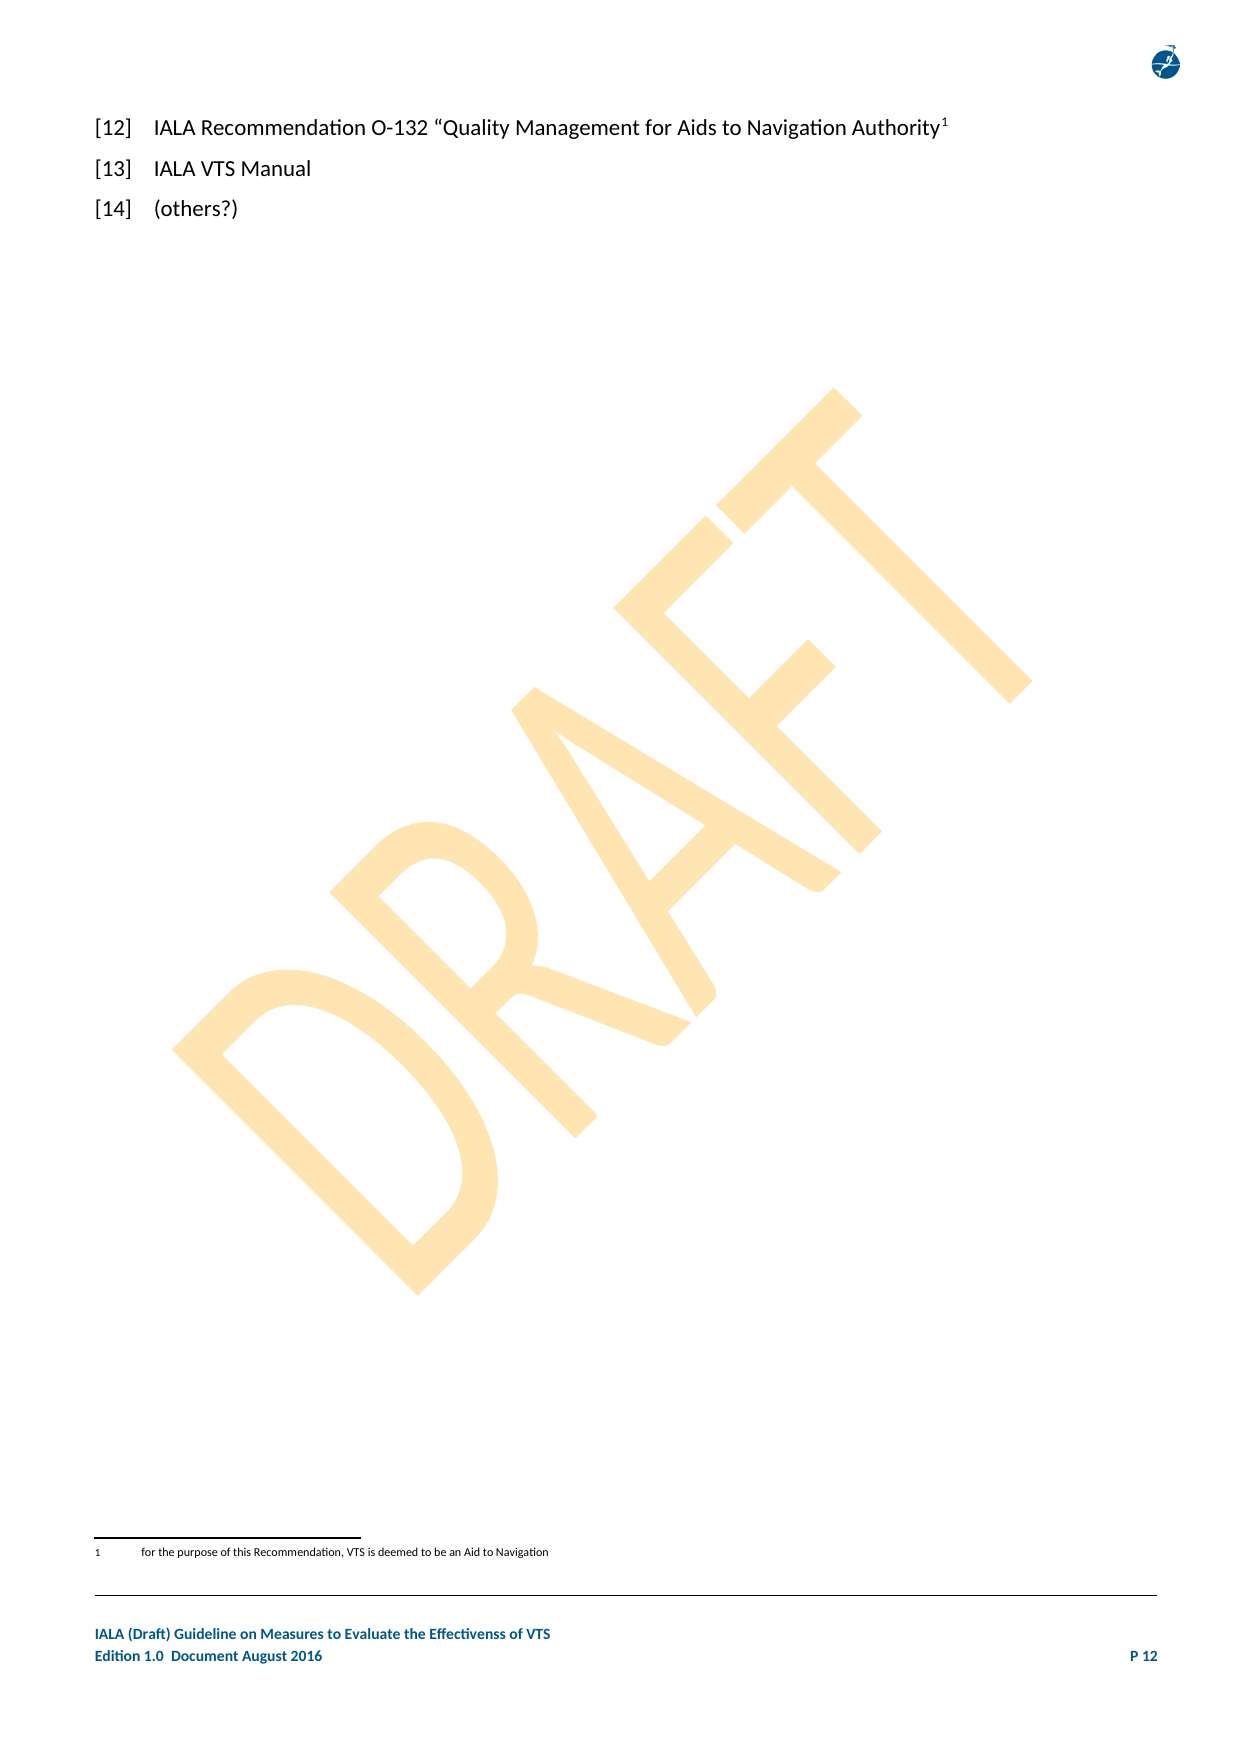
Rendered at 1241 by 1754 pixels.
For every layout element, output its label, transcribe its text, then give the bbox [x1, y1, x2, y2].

picture [1120, 0, 1239, 114]
text (others?) [94, 194, 1157, 223]
text IALA Recommendation O-132 “Quality Management for Aids to Navigation Authority [94, 113, 1157, 142]
text IALA VTS Manual [94, 154, 1157, 182]
